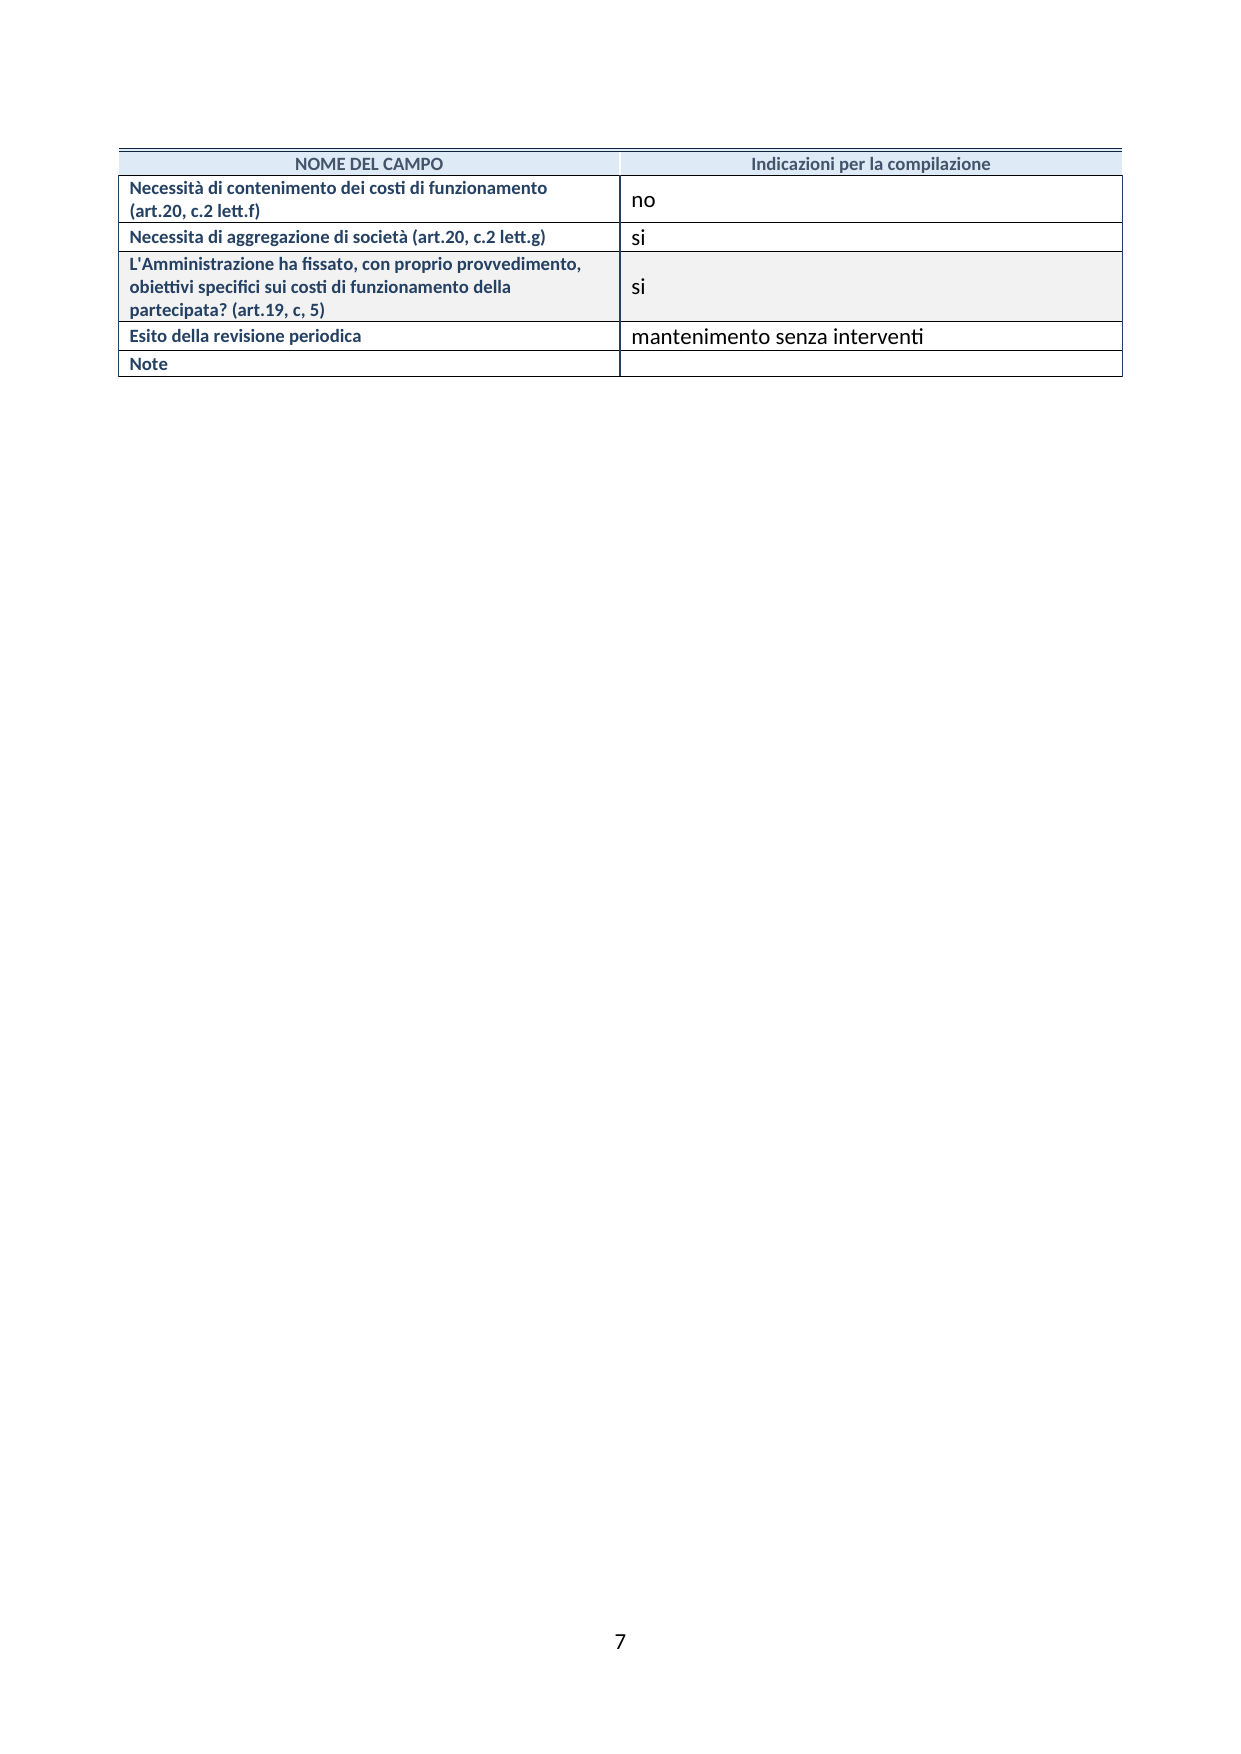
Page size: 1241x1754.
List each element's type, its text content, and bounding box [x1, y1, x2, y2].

table_cell Note [119, 351, 619, 376]
table_cell [621, 252, 1122, 321]
table_cell L'Amministrazione ha fissato, con proprio provvedimento, obiettivi specifici sui costi di funzionamento della partecipata? (art.19, c, 5) [119, 252, 619, 321]
table_cell Necessita di aggregazione di società (art.20, c.2 lett.g) [119, 223, 619, 251]
table_header Indicazioni per la compilazione [621, 152, 1122, 175]
table_cell [621, 351, 1122, 376]
table_cell Esito della revisione periodica [119, 322, 619, 350]
table_cell Necessità di contenimento dei costi di funzionamento (art.20, c.2 lett.f) [119, 176, 619, 222]
table_header NOME DEL CAMPO [119, 152, 619, 175]
